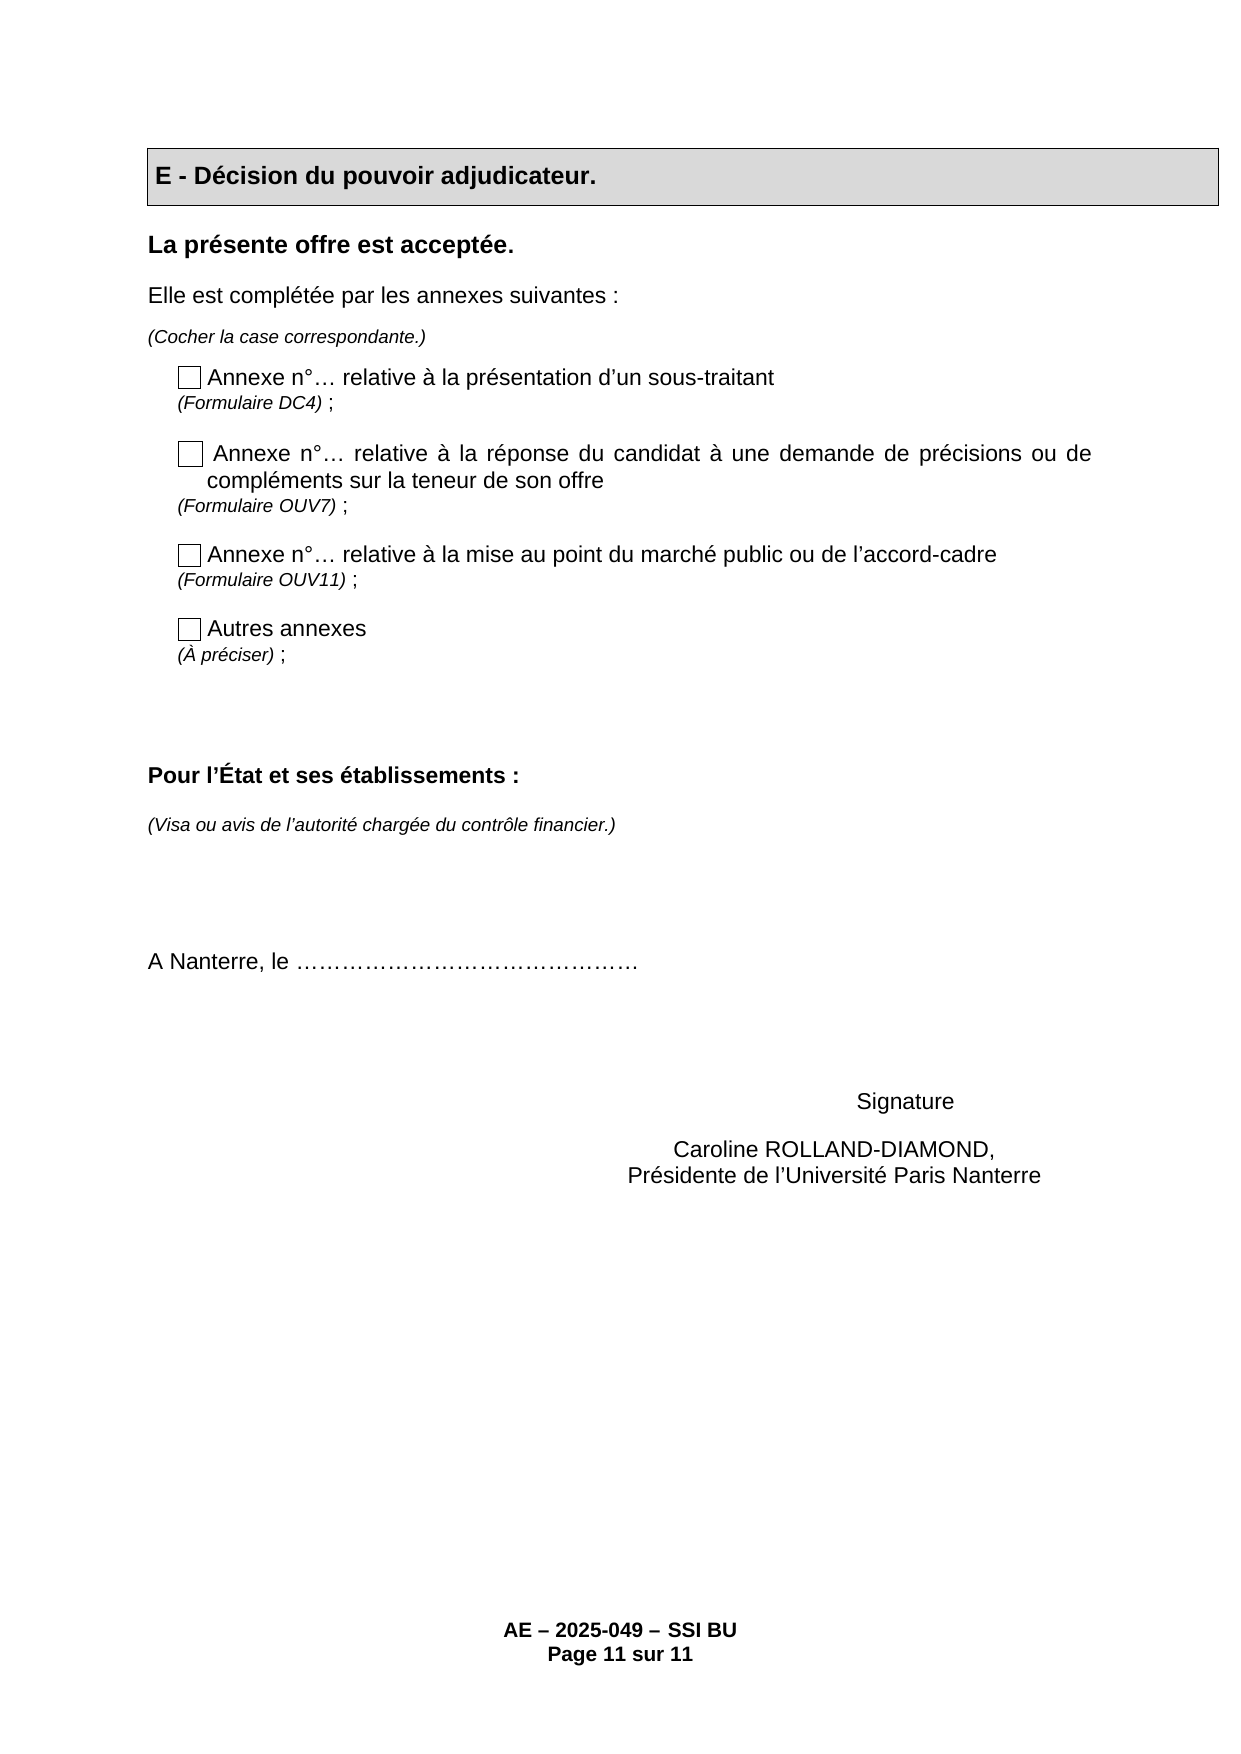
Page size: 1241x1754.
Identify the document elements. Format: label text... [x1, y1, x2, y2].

text Signature [856, 1088, 1093, 1114]
text Elle est complétée par les annexes suivantes : [148, 282, 1093, 309]
text Annexe n°… relative à la réponse du candidat à une demande de précisions ou de compléments sur la teneur de son offre [177, 440, 1093, 493]
text Pour l’État et ses établissements : [148, 762, 1093, 789]
text Présidente de l’Université Paris Nanterre [576, 1162, 1093, 1188]
text (Formulaire OUV7) ; [177, 493, 1093, 517]
text Caroline ROLLAND-DIAMOND, [576, 1136, 1093, 1162]
text A Nanterre, le ……………………………………… [0, 948, 1093, 974]
text (Cocher la case correspondante.) [148, 325, 1093, 347]
text Annexe n°… relative à la mise au point du marché public ou de l’accord-cadre [177, 541, 1093, 567]
table_header E - Décision du pouvoir adjudicateur. [148, 149, 1218, 205]
text (Visa ou avis de l’autorité chargée du contrôle financier.) [148, 814, 1093, 835]
text (Formulaire DC4) ; [177, 390, 1093, 414]
text Autres annexes [177, 615, 1093, 642]
text La présente offre est acceptée. [148, 230, 1093, 258]
text Annexe n°… relative à la présentation d’un sous-traitant [177, 364, 1093, 390]
text (Formulaire OUV11) ; [177, 567, 1093, 591]
text (À préciser) ; [177, 642, 1093, 666]
